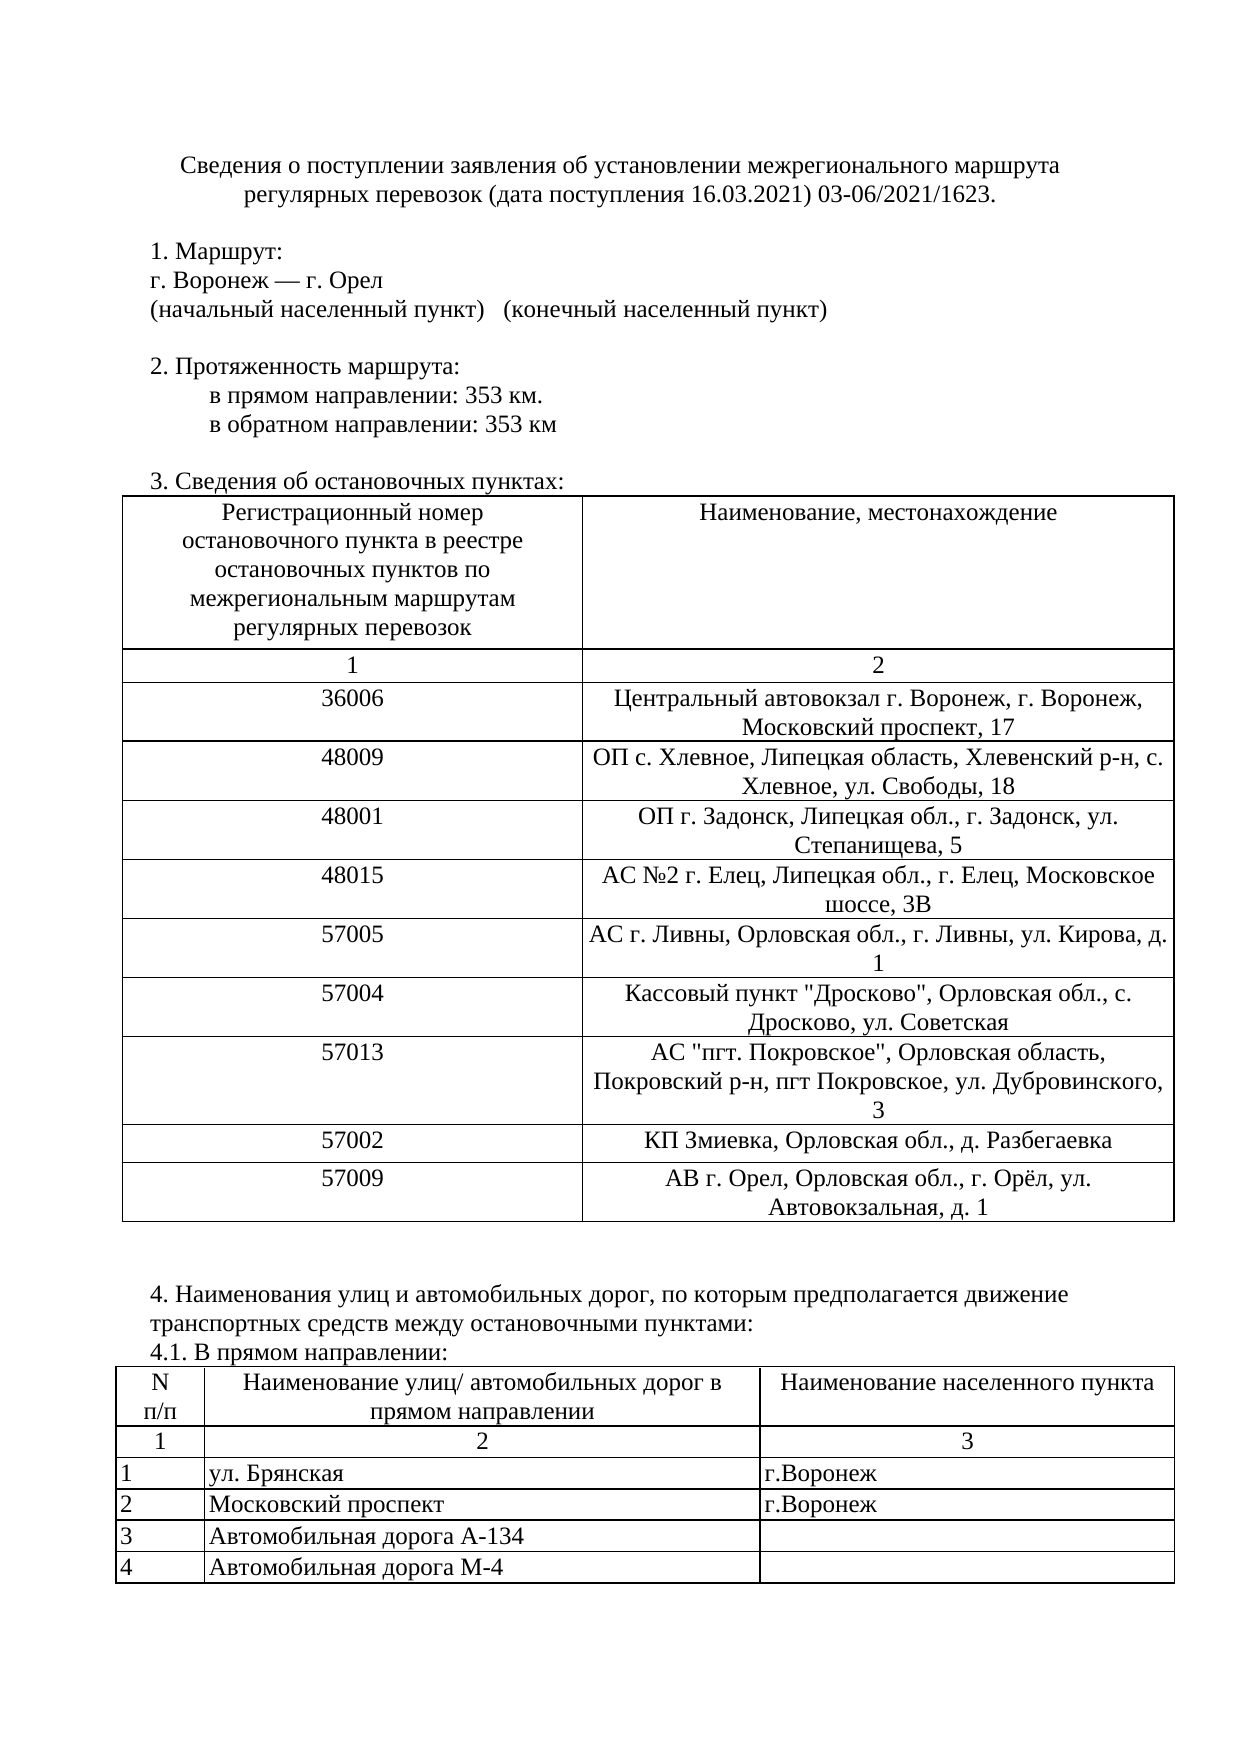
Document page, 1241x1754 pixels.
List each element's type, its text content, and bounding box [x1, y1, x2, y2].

table_cell АС г. Ливны, Орловская обл., г. Ливны, ул. Кирова, д. 1 [583, 919, 1173, 977]
table_cell КП Змиевка, Орловская обл., д. Разбегаевка [583, 1125, 1173, 1161]
table_cell 57005 [123, 919, 582, 977]
table_cell 57004 [123, 978, 582, 1036]
table_cell 48009 [123, 742, 582, 799]
table_cell 57013 [123, 1037, 582, 1123]
text в обратном направлении: 353 км [150, 409, 1090, 437]
table_cell [761, 1521, 1174, 1551]
table_header Наименование населенного пункта [761, 1367, 1174, 1425]
text г. Воронеж — г. Орел [150, 265, 1090, 294]
table_cell Автомобильная дорога М-4 [205, 1552, 759, 1582]
text в прямом направлении: 353 км. [150, 380, 1090, 409]
text 2. Протяженность маршрута: [150, 351, 1090, 380]
table_cell 3 [117, 1521, 204, 1551]
table_cell г.Воронеж [761, 1490, 1174, 1519]
table_cell 2 [205, 1427, 759, 1456]
text Сведения о поступлении заявления об установлении межрегионального маршрута регулярных перевозок (дата поступления 16.03.2021) 03-06/2021/1623. [150, 150, 1090, 207]
table_cell Автомобильная дорога А-134 [205, 1521, 759, 1551]
table_cell Центральный автовокзал г. Воронеж, г. Воронеж, Московский проспект, 17 [583, 683, 1173, 740]
table_cell 1 [117, 1427, 204, 1456]
text 4. Наименования улиц и автомобильных дорог, по которым предполагается движение транспортных средств между остановочными пунктами: [150, 1279, 1090, 1337]
table_cell [761, 1552, 1174, 1582]
text 3. Сведения об остановочных пунктах: [150, 466, 1090, 495]
table_cell АВ г. Орел, Орловская обл., г. Орёл, ул. Автовокзальная, д. 1 [583, 1163, 1173, 1221]
table_cell ОП г. Задонск, Липецкая обл., г. Задонск, ул. Степанищева, 5 [583, 801, 1173, 858]
table_header Регистрационный номер остановочного пункта в реестре остановочных пунктов по межрегиональным маршрутам регулярных перевозок [123, 497, 582, 648]
table_cell 57009 [123, 1163, 582, 1221]
table_cell Кассовый пункт "Дросково", Орловская обл., с. Дросково, ул. Советская [583, 978, 1173, 1036]
table_cell 3 [761, 1427, 1174, 1456]
table_cell ул. Брянская [205, 1458, 759, 1488]
table_cell 57002 [123, 1125, 582, 1161]
table_header Наименование улиц/ автомобильных дорог в прямом направлении [205, 1367, 760, 1425]
table_cell ОП с. Хлевное, Липецкая область, Хлевенский р-н, с. Хлевное, ул. Свободы, 18 [583, 742, 1173, 799]
table_cell 2 [117, 1490, 204, 1519]
table_header Наименование, местонахождение [583, 497, 1173, 648]
table_cell 48015 [123, 860, 582, 918]
table_cell 4 [117, 1552, 204, 1582]
text (начальный населенный пункт) (конечный населенный пункт) [150, 294, 1090, 322]
table_cell АС №2 г. Елец, Липецкая обл., г. Елец, Московское шоссе, 3В [583, 860, 1173, 918]
table_cell 1 [117, 1458, 204, 1488]
table_cell АС "пгт. Покровское", Орловская область, Покровский р-н, пгт Покровское, ул. Дубровинского, 3 [583, 1037, 1173, 1123]
table_cell г.Воронеж [761, 1458, 1174, 1488]
text 1. Маршрут: [150, 236, 1090, 265]
text 4.1. В прямом направлении: [150, 1337, 1090, 1366]
table_cell 2 [583, 650, 1173, 681]
table_cell 1 [123, 650, 582, 681]
table_header N п/п [117, 1367, 204, 1425]
table_cell 48001 [123, 801, 582, 858]
table_cell Московский проспект [205, 1490, 759, 1519]
table_cell 36006 [123, 683, 582, 740]
